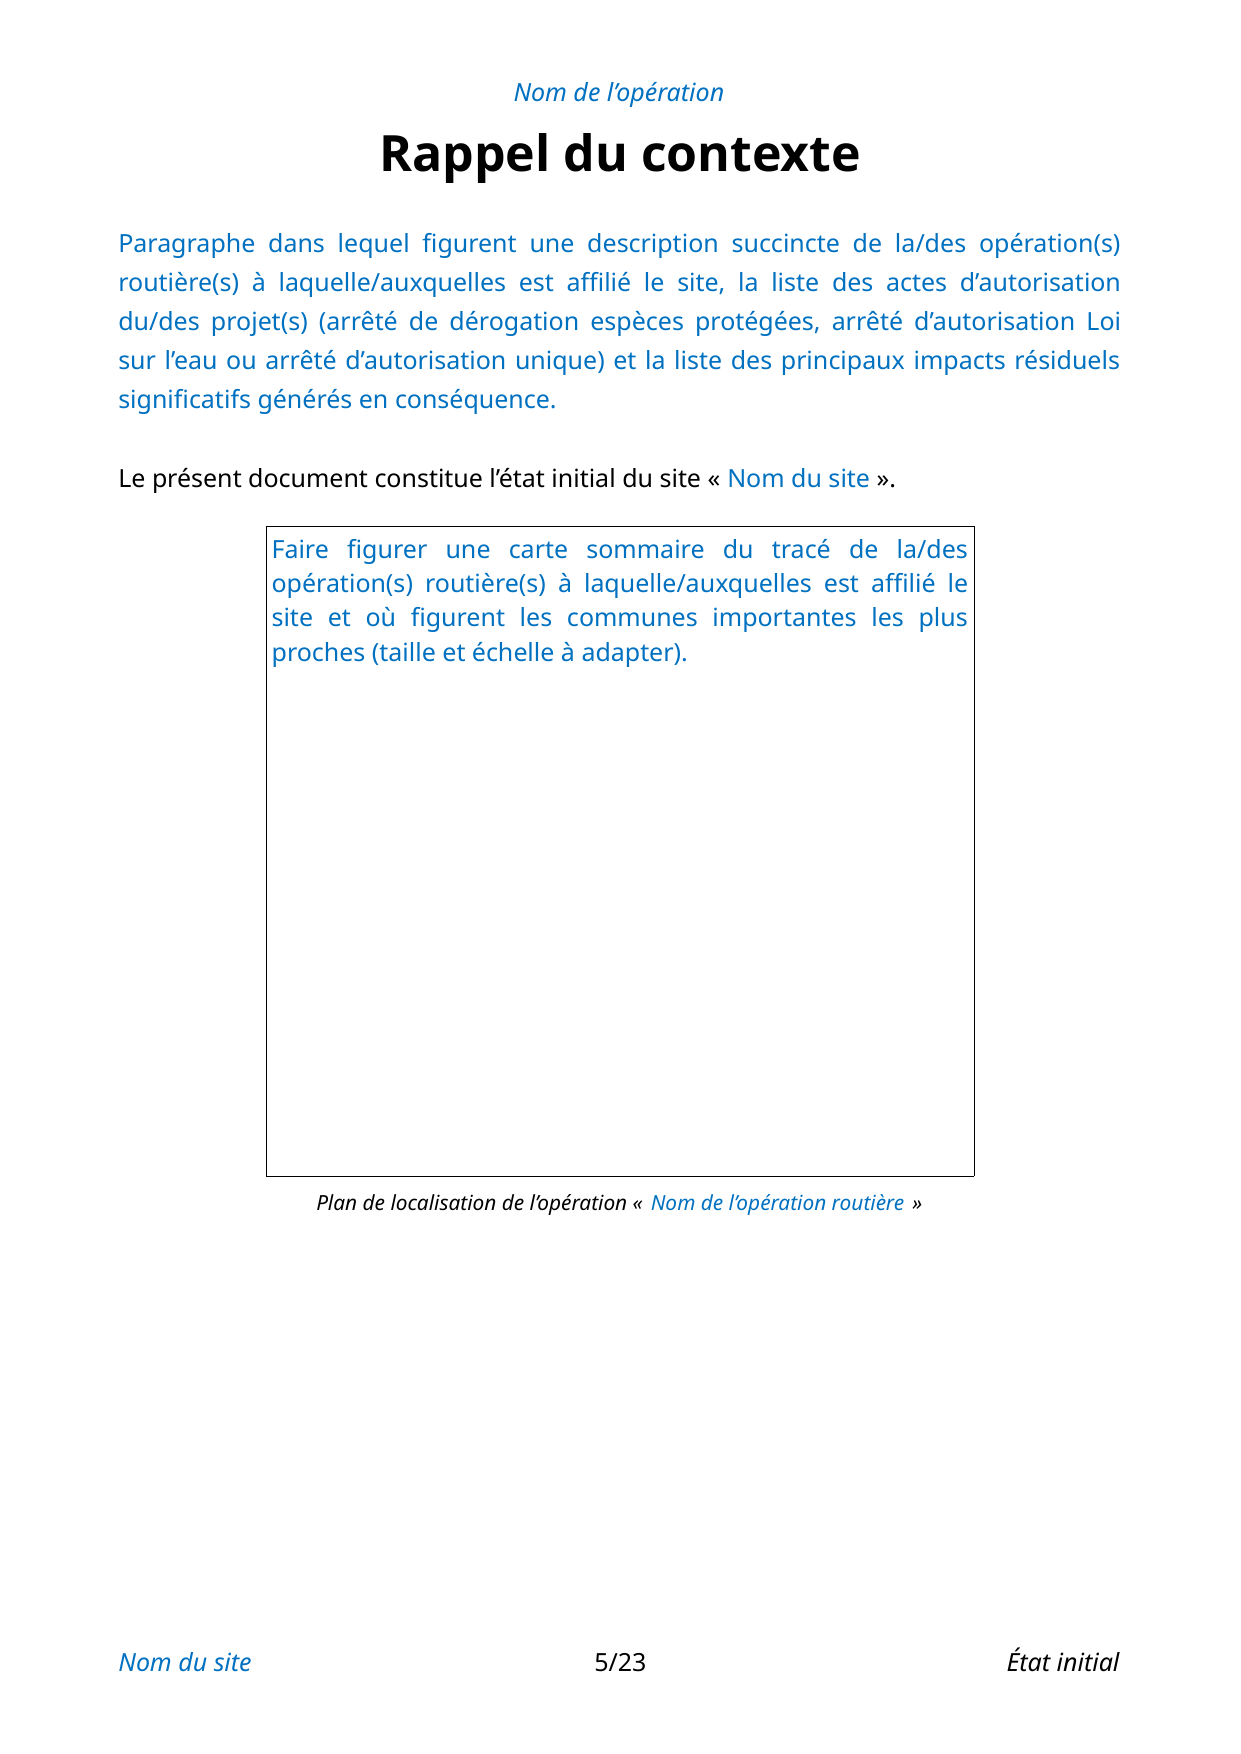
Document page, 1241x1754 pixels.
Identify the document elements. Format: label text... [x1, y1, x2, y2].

table_header Faire figurer une carte sommaire du tracé de la/des opération(s) routière(s) à laquelle/auxquelles est affilié le site et où figurent les communes importantes les plus proches (taille et échelle à adapter). [267, 527, 974, 1176]
subtitle Rappel du contexte [118, 118, 1122, 186]
table_cell Plan de localisation de l’opération « Nom de l’opération routière » [266, 1177, 974, 1228]
text Le présent document constitue l’état initial du site « Nom du site ». [118, 460, 1122, 494]
text Paragraphe dans lequel figurent une description succincte de la/des opération(s) routière(s) à laquelle/auxquelles est affilié le site, la liste des actes d’autorisation du/des projet(s) (arrêté de dérogation espèces protégées, arrêté d’autorisation Loi sur l’eau ou arrêté d’autorisation unique) et la liste des principaux impacts résiduels significatifs générés en conséquence. [118, 225, 1122, 416]
